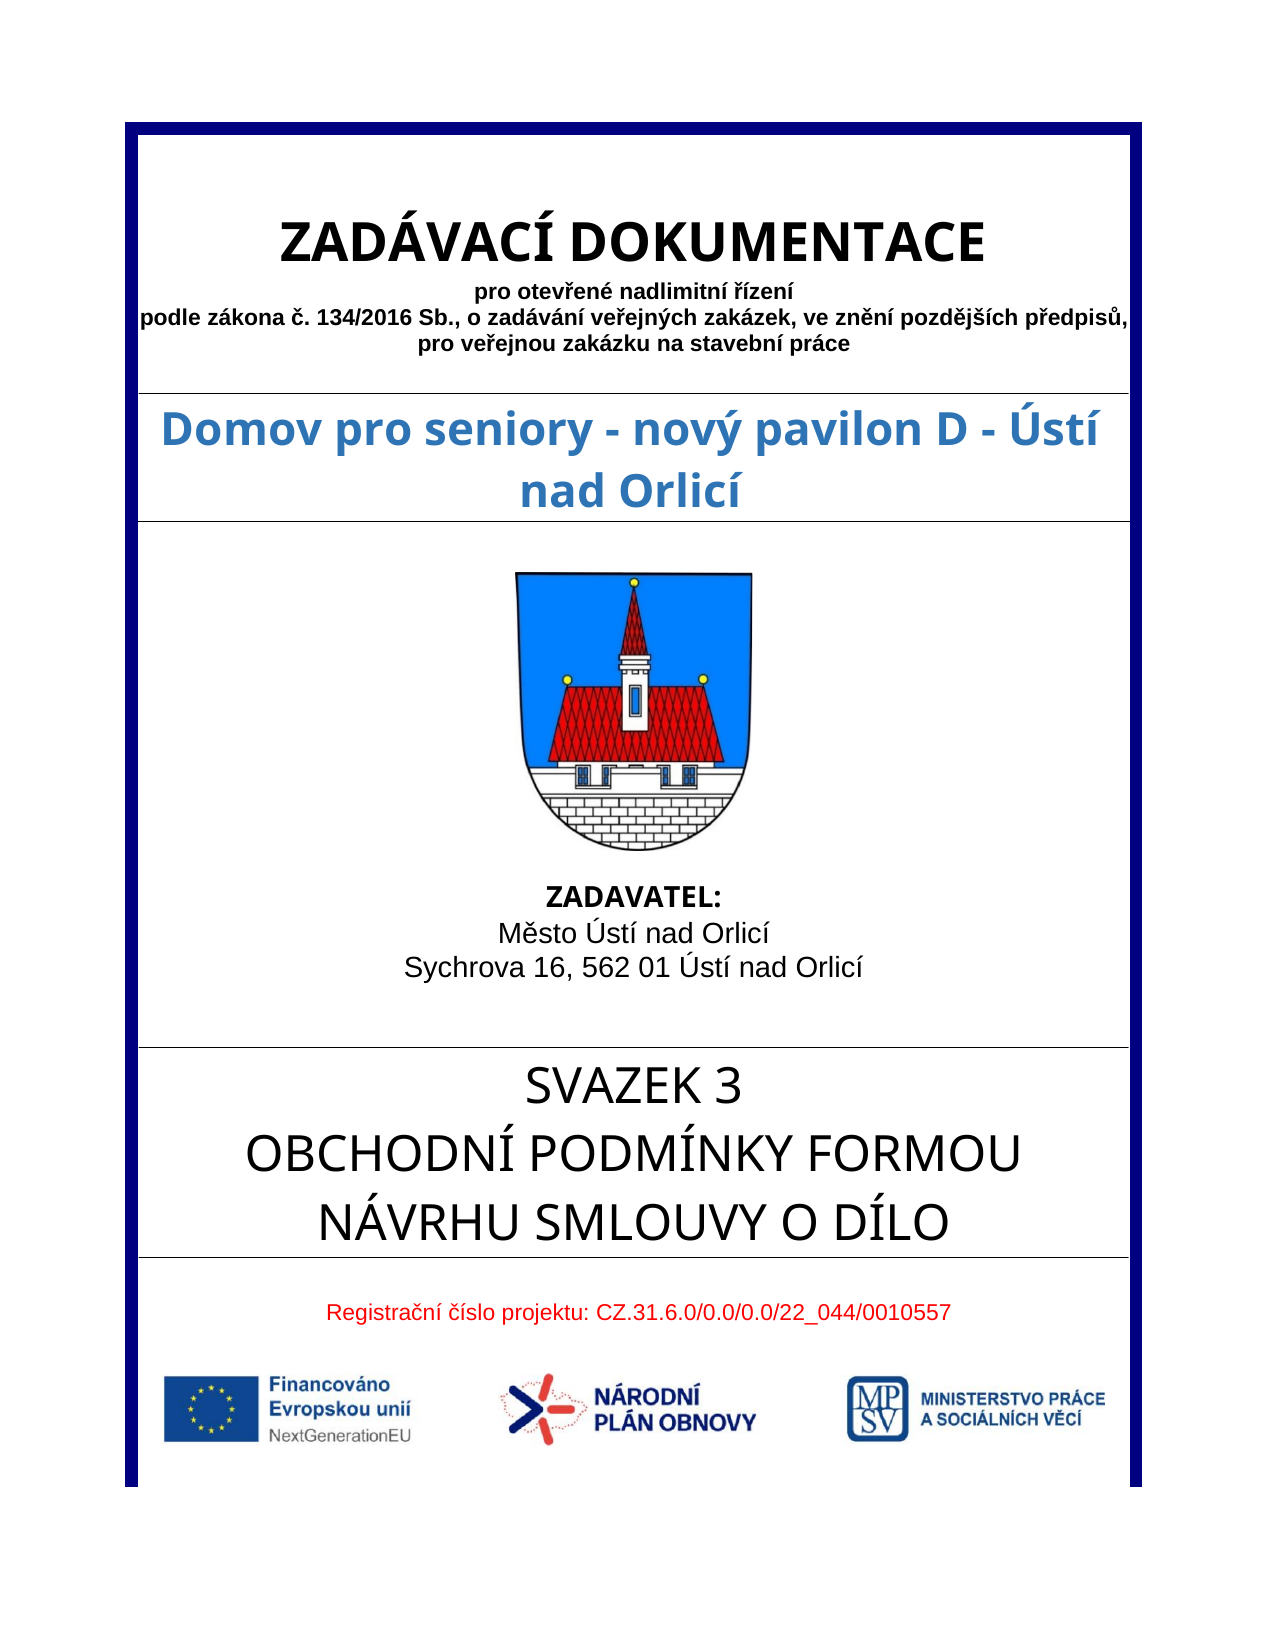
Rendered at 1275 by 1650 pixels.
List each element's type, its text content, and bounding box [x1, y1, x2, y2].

table_header ZADÁVACÍ DOKUMENTACE pro otevřené nadlimitní řízení podle zákona č. 134/2016 Sb., o zadávání veřejných zakázek, ve znění pozdějších předpisů, pro veřejnou zakázku na stavební práce Domov pro seniory - nový pavilon D - Ústí nad Orlicí [138, 135, 1130, 521]
picture [161, 1372, 1107, 1447]
table_cell ZADAVATEL: Město Ústí nad Orlicí Sychrova 16, 562 01 Ústí nad Orlicí SVAZEK 3 OBCHODNÍ PODMÍNKY FORMOU NÁVRHU SMLOUVY O DÍLO Registrační číslo projektu: CZ.31.6.0/0.0/0.0/22_044/0010557 [138, 553, 1130, 1487]
table_cell [138, 522, 1130, 553]
picture [515, 572, 753, 851]
